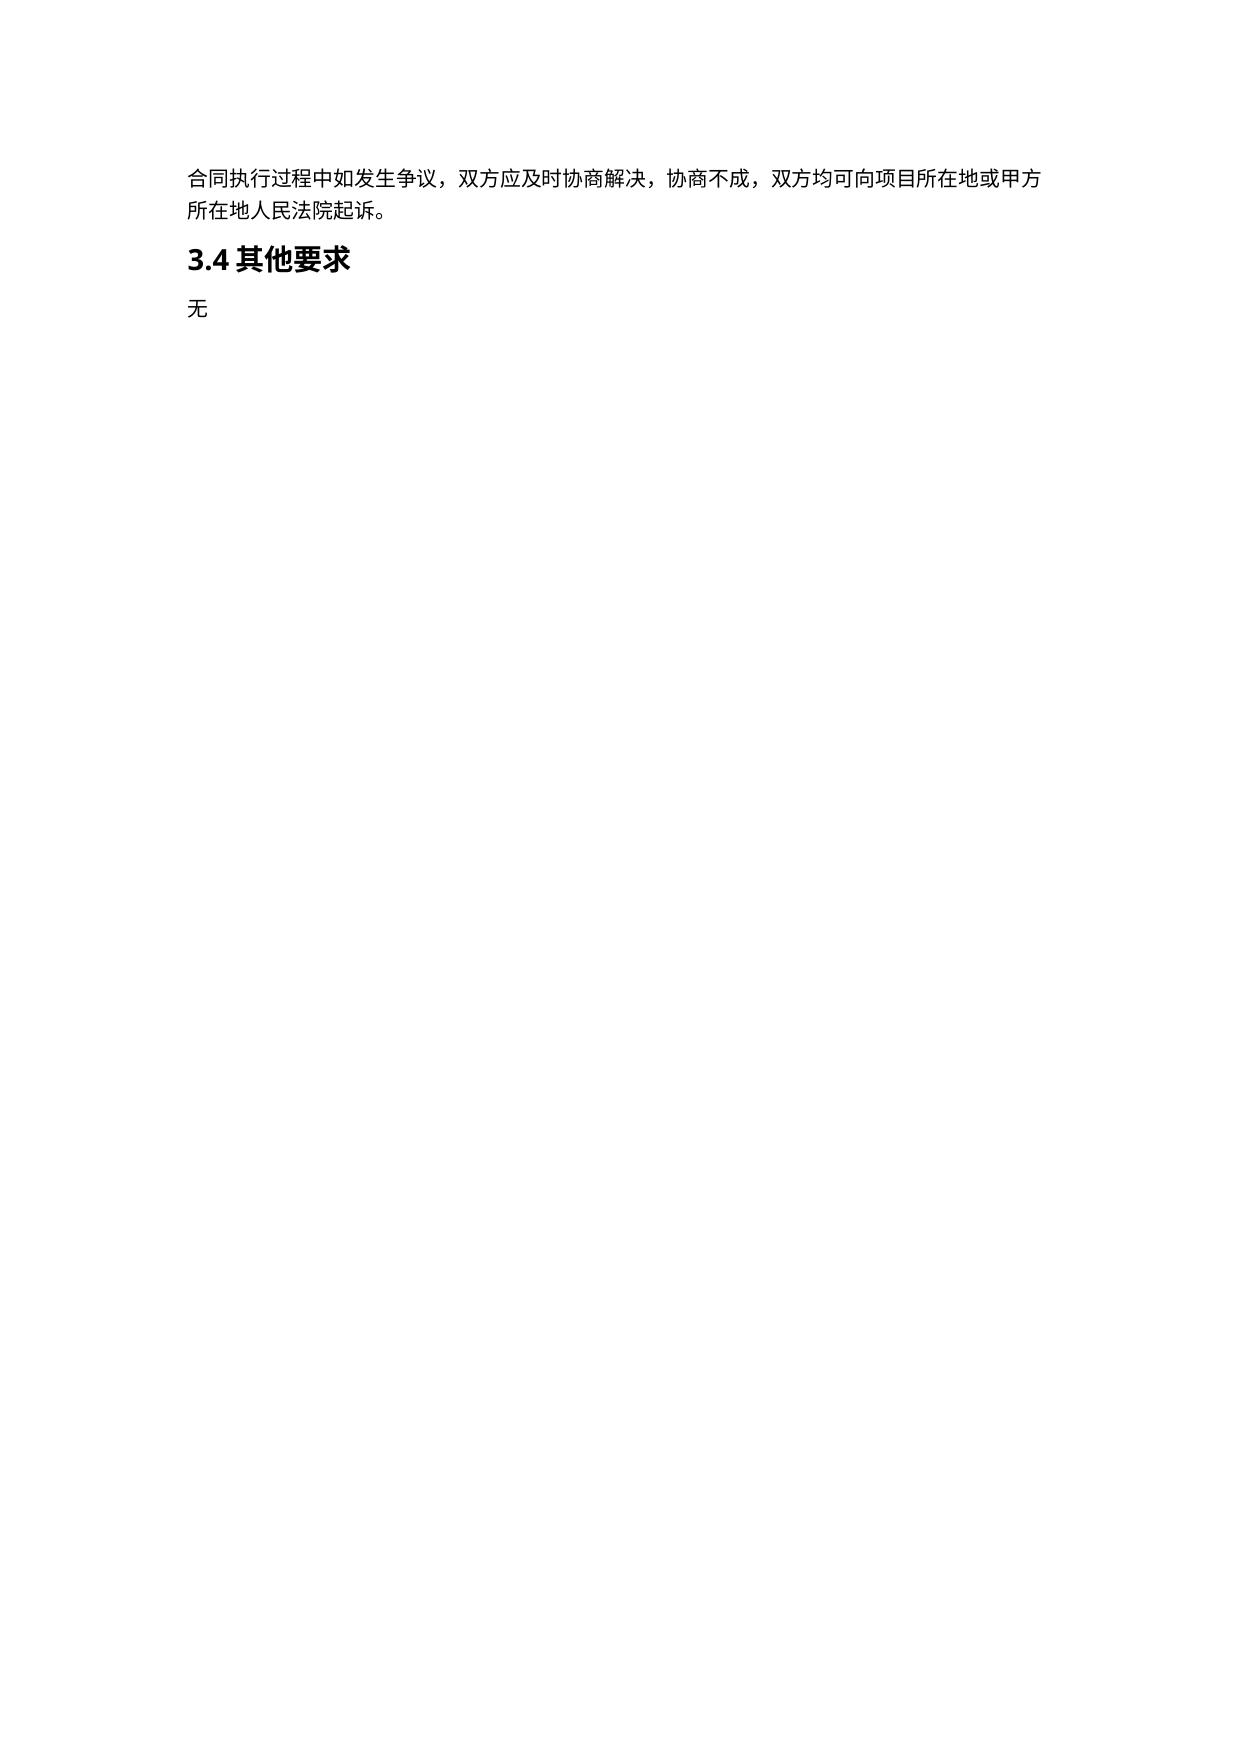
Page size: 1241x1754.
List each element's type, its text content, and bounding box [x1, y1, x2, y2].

text 合同执行过程中如发生争议，双方应及时协商解决，协商不成，双方均可向项目所在地或甲方所在地人民法院起诉。 [187, 162, 1053, 227]
text 3.4其他要求 [187, 227, 1053, 292]
text 无 [187, 292, 1053, 324]
